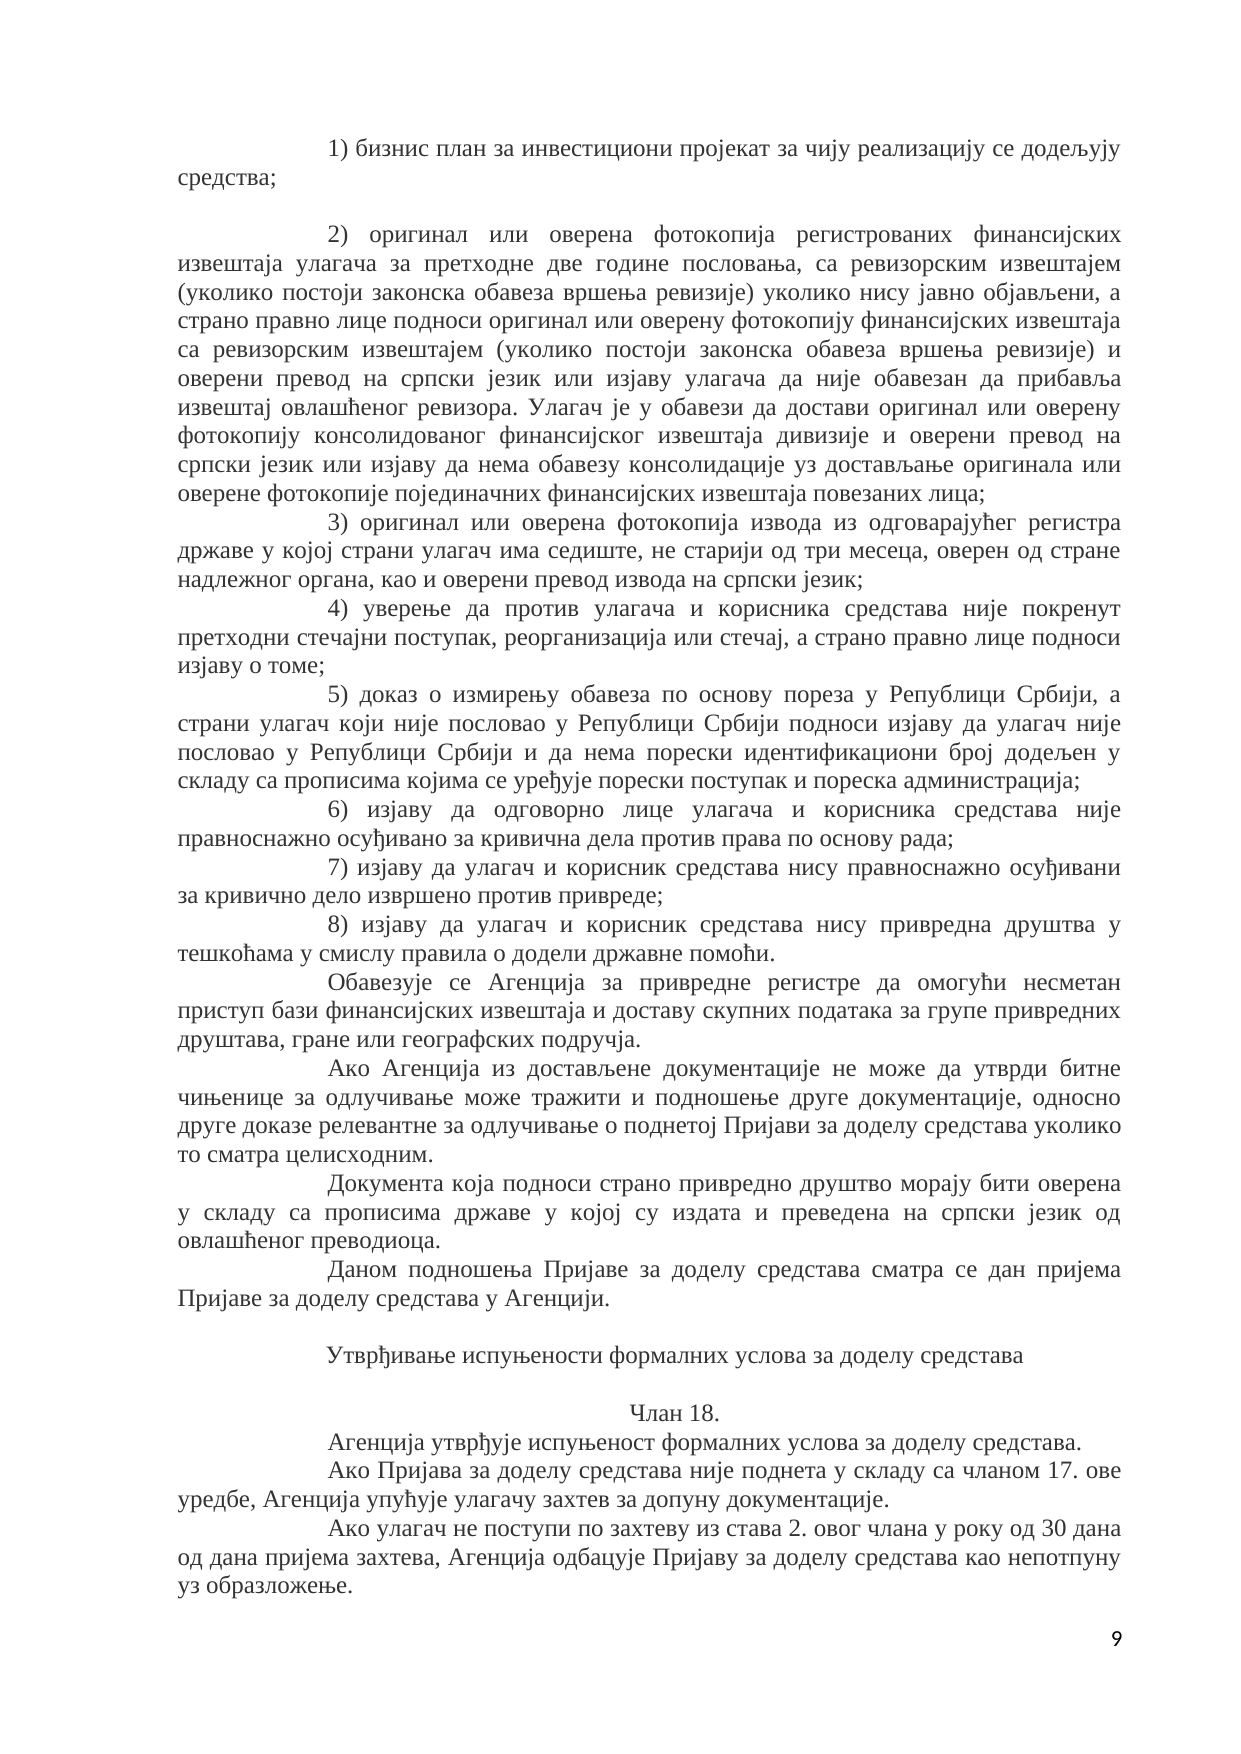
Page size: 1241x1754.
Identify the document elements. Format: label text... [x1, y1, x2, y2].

text Агенција утврђује испуњеност формалних услова за доделу средстава. [177, 1427, 1122, 1455]
text 8) изјаву да улагач и корисник средстава нису привредна друштва у тешкоћама у смислу правила о додели државне помоћи. [177, 909, 1122, 967]
text 6) изјаву да одговорно лице улагача и корисника средстава није правноснажно осуђивано за кривична дела против права по основу рада; [177, 794, 1122, 852]
text 5) доказ о измирењу обавеза по основу пореза у Републици Србији, а страни улагач који није пословао у Републици Србији подноси изјаву да улагач није пословао у Републици Србији и да нема порески идентификациони број додељен у складу са прописима којима се уређује порески поступак и пореска администрација; [177, 679, 1122, 794]
text 4) уверење да против улагача и корисника средстава није покренут претходни стечајни поступак, реорганизација или стечај, а страно правно лице подноси изјаву о томе; [177, 593, 1122, 679]
text 1) бизнис план за инвестициони пројекат за чију реализацију се додељују средства; [177, 133, 1122, 190]
text Ако улагач не поступи по захтеву из става 2. овог члана у року од 30 дана од дана пријема захтева, Агенција одбацује Пријаву за доделу средстава као непотпуну уз образложење. [177, 1513, 1122, 1599]
text Обавезује се Агенција за привредне регистре да омогући несметан приступ бази финансијских извештаја и доставу скупних података за групе привредних друштава, гране или географских подручја. [177, 967, 1122, 1053]
text Члан 18. [177, 1398, 1122, 1427]
text Документа која подноси страно привредно друштво морају бити оверена у складу са прописима државе у којој су издата и преведена на српски језик од овлашћеног преводиоца. [177, 1168, 1122, 1254]
text 3) оригинал или оверена фотокопија извода из одговарајућег регистра државе у којој страни улагач има седиште, не старији од три месеца, оверен од стране надлежног органа, као и оверени превод извода на српски језик; [177, 507, 1122, 593]
text Утврђивање испуњености формалних услова за доделу средстава [177, 1340, 1122, 1369]
text Ако Агенција из достављене документације не може да утврди битне чињенице за одлучивање може тражити и подношење друге документације, односно друге доказе релевантне за одлучивање о поднетој Пријави за доделу средстава уколико то сматра целисходним. [177, 1053, 1122, 1168]
text Даном подношења Пријаве за доделу средстава сматра се дан пријема Пријаве за доделу средстава у Агенцији. [177, 1254, 1122, 1312]
text 2) oригинал или оверена фотокопија регистрованих финансијских извештаја улагача за претходне две године пословања, са ревизорским извештајем (уколико постоји законска обавеза вршења ревизије) уколико нису јавно објављени, а страно правно лице подноси оригинал или оверену фотокопију финансијских извештаја са ревизорским извештајем (уколико постоји законска обавеза вршења ревизије) и оверени превод на српски језик или изјаву улагача да није обавезан да прибавља извештај овлашћеног ревизора. Улагач је у обавези да достави оригинал или оверену фотокопију консолидованог финансијског извештаја дивизије и оверени превод на српски језик или изјаву да нема обавезу консолидације уз достављање оригиналa или оверене фотокопије појединачних финансијских извештаја повезаних лица; [177, 219, 1122, 507]
text 7) изјаву да улагач и корисник средстава нису правноснажно осуђивани за кривично дело извршено против привреде; [177, 852, 1122, 909]
text Ако Пријава за доделу средстава није поднета у складу са чланом 17. ове уредбе, Агенција упућује улагачу захтев за допуну документације. [177, 1455, 1122, 1513]
